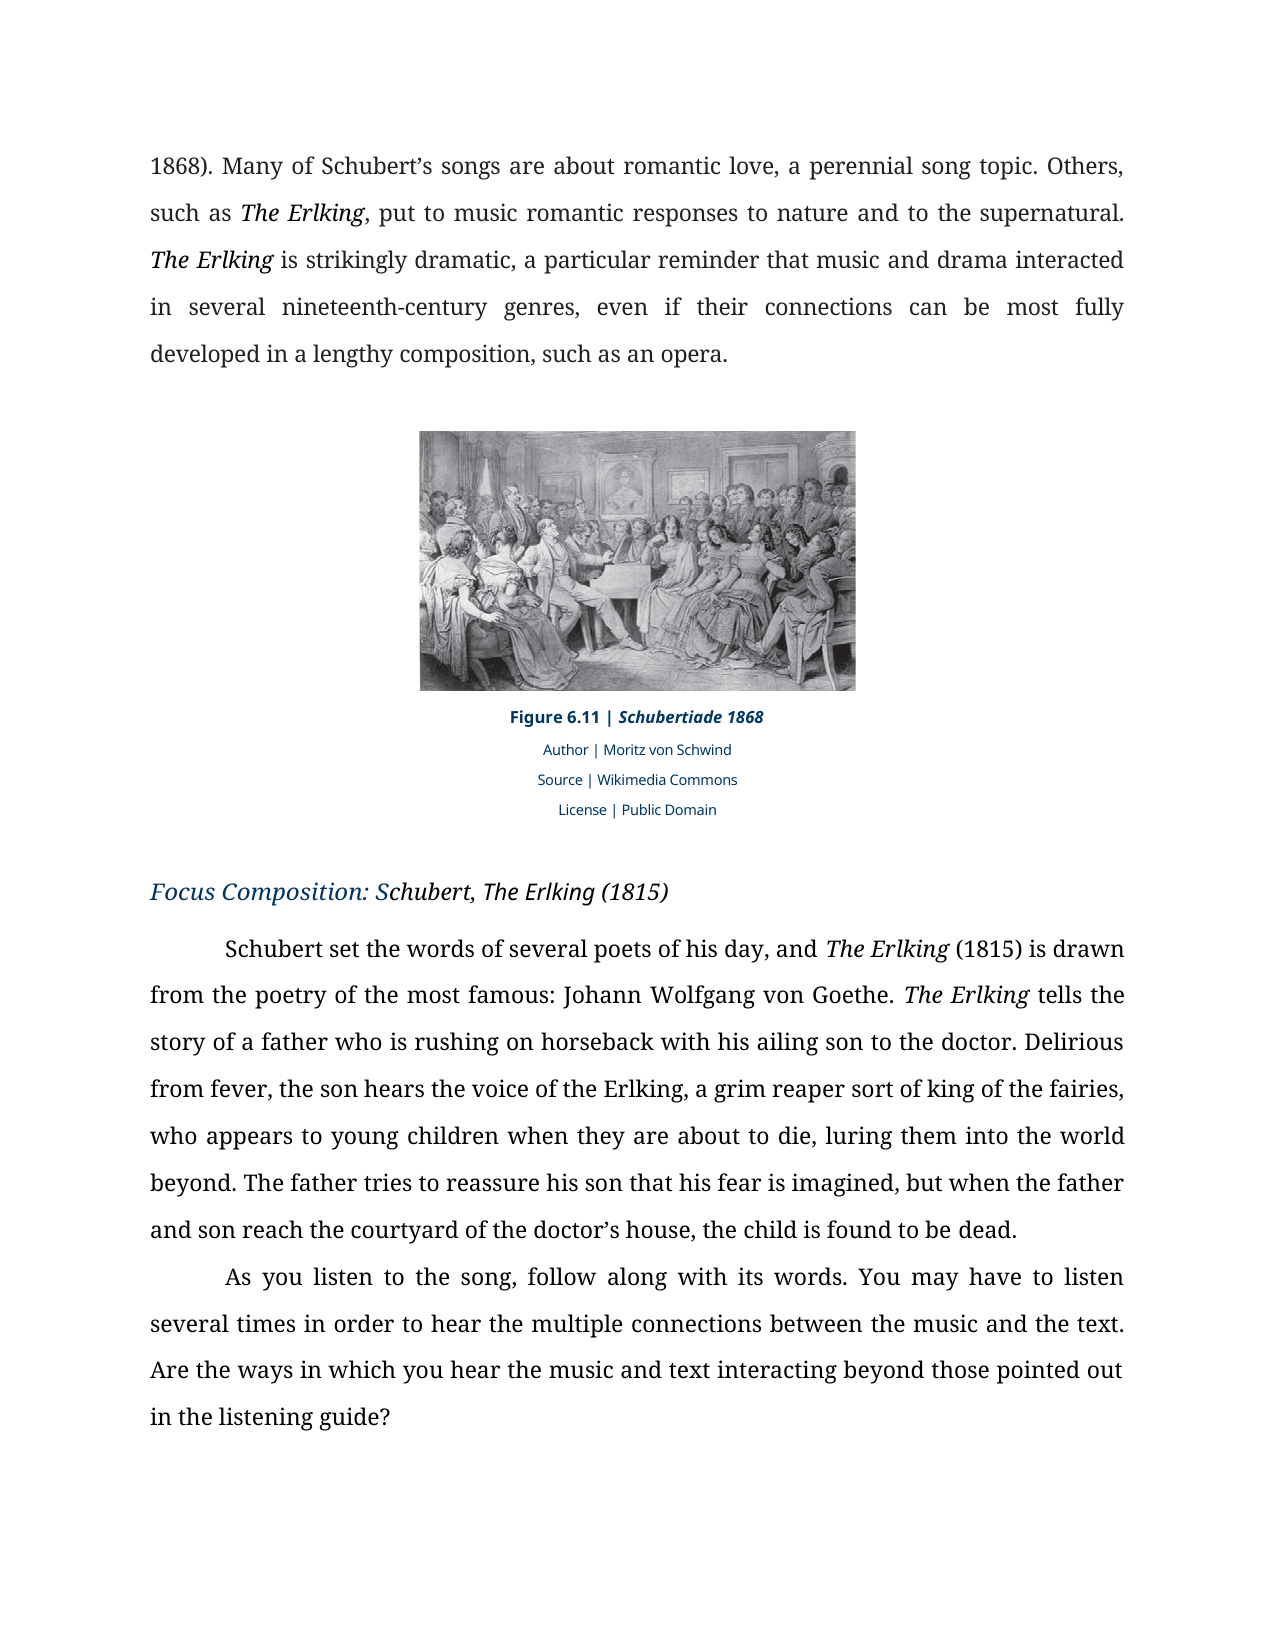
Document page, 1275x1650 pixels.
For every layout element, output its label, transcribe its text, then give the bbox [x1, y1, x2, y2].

text As you listen to the song, follow along with its words. You may have to listen several times in order to hear the multiple connections between the music and the text. Are the ways in which you hear the music and text interacting beyond those pointed out in the listening guide? [150, 1261, 1125, 1433]
subtitle Focus Composition: Schubert, The Erlking (1815) [150, 876, 1125, 908]
text Figure 6.11 | Schubertiade 1868 [150, 706, 1125, 729]
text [150, 150, 1125, 369]
text Source | Wikimedia Commons [150, 770, 1125, 790]
picture [419, 431, 856, 691]
text License | Public Domain [150, 800, 1125, 819]
text Schubert set the words of several poets of his day, and The Erlking (1815) is drawn from the poetry of the most famous: Johann Wolfgang von Goethe. The Erlking tells the story of a father who is rushing on horseback with his ailing son to the doctor. Delirious from fever, the son hears the voice of the Erlking, a grim reaper sort of king of the fairies, who appears to young children when they are about to die, luring them into the world beyond. The father tries to reassure his son that his fear is imagined, but when the father and son reach the courtyard of the doctor’s house, the child is found to be dead. [150, 933, 1125, 1245]
text Author | Moritz von Schwind [150, 740, 1125, 760]
